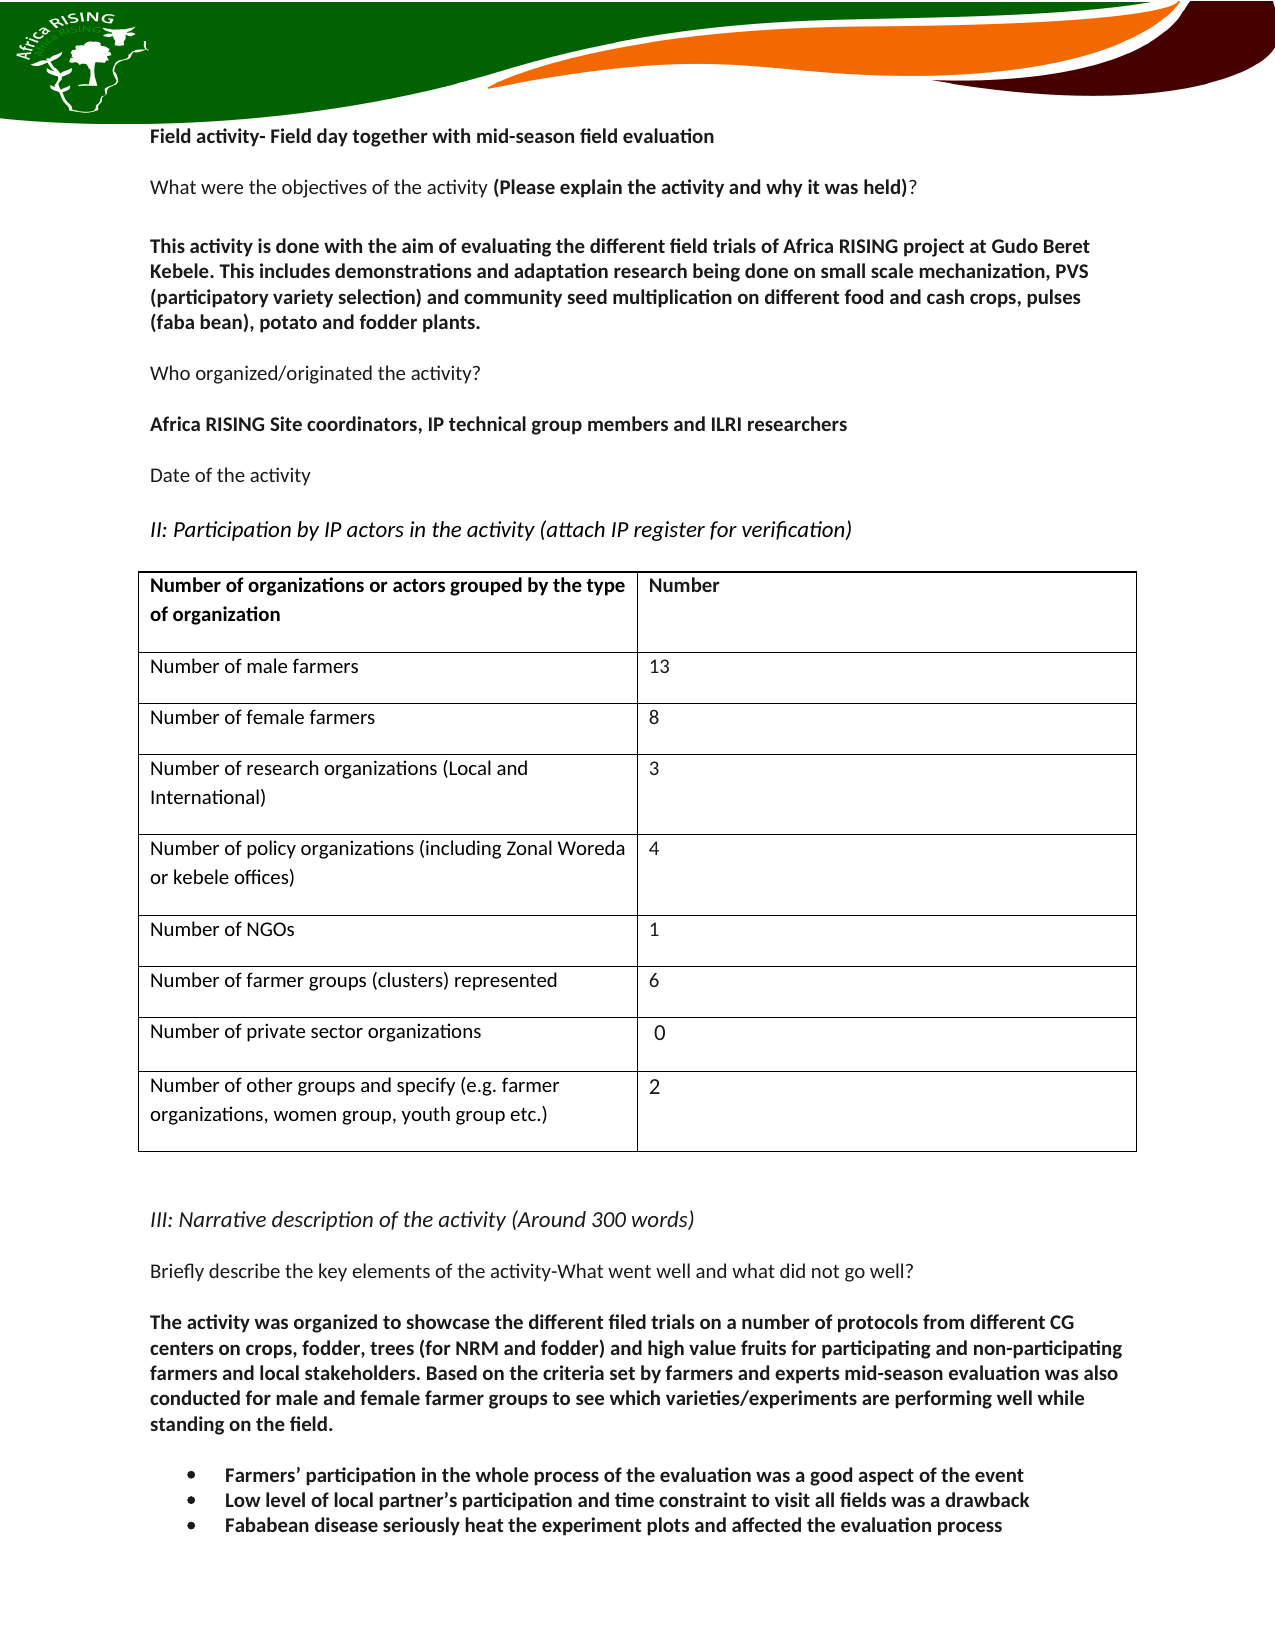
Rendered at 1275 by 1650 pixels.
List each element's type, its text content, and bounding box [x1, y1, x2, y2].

table_cell 4 [638, 835, 1136, 915]
table_cell Number of private sector organizations [139, 1018, 637, 1071]
text III: Narrative description of the activity (Around 300 words) [150, 1205, 1125, 1233]
text The activity was organized to showcase the different filed trials on a number of protocols from different CG centers on crops, fodder, trees (for NRM and fodder) and high value fruits for participating and non-participating farmers and local stakeholders. Based on the criteria set by farmers and experts mid-season evaluation was also conducted for male and female farmer groups to see which varieties/experiments are performing well while standing on the field. [150, 1309, 1125, 1436]
table_cell Number of farmer groups (clusters) represented [139, 967, 637, 1017]
table_cell 1 [638, 916, 1136, 966]
text What were the objectives of the activity (Please explain the activity and why it was held)? [150, 174, 1125, 200]
table_cell Number of research organizations (Local and International) [139, 755, 637, 834]
table_cell Number of policy organizations (including Zonal Woreda or kebele offices) [139, 835, 637, 915]
list Fababean disease seriously heat the experiment plots and affected the evaluation process [187, 1513, 1125, 1538]
text II: Participation by IP actors in the activity (attach IP register for verification) [150, 515, 1125, 543]
text This activity is done with the aim of evaluating the different field trials of Africa RISING project at Gudo Beret Kebele. This includes demonstrations and adaptation research being done on small scale mechanization, PVS (participatory variety selection) and community seed multiplication on different food and cash crops, pulses (faba bean), potato and fodder plants. [150, 233, 1125, 335]
table_header Number of organizations or actors grouped by the type of organization [139, 573, 637, 652]
table_cell 2 [638, 1072, 1136, 1151]
text Date of the activity [150, 462, 1125, 487]
text Africa RISING Site coordinators, IP technical group members and ILRI researchers [150, 411, 1125, 437]
table_cell 13 [638, 653, 1136, 703]
table_cell 8 [638, 704, 1136, 754]
text Briefly describe the key elements of the activity-What went well and what did not go well? [150, 1258, 1125, 1284]
list Low level of local partner’s participation and time constraint to visit all fields was a drawback [187, 1487, 1125, 1513]
table_cell Number of NGOs [139, 916, 637, 966]
table_cell Number of male farmers [139, 653, 637, 703]
table_cell 0 [638, 1018, 1136, 1071]
table_header Number [638, 573, 1136, 652]
table_cell Number of other groups and specify (e.g. farmer organizations, women group, youth group etc.) [139, 1072, 637, 1151]
table_cell 3 [638, 755, 1136, 834]
picture [0, 1, 1275, 124]
table_cell 6 [638, 967, 1136, 1017]
table_cell Number of female farmers [139, 704, 637, 754]
list Farmers’ participation in the whole process of the evaluation was a good aspect of the event [187, 1462, 1125, 1487]
text Field activity- Field day together with mid-season field evaluation [150, 112, 1125, 149]
text Who organized/originated the activity? [150, 360, 1125, 386]
